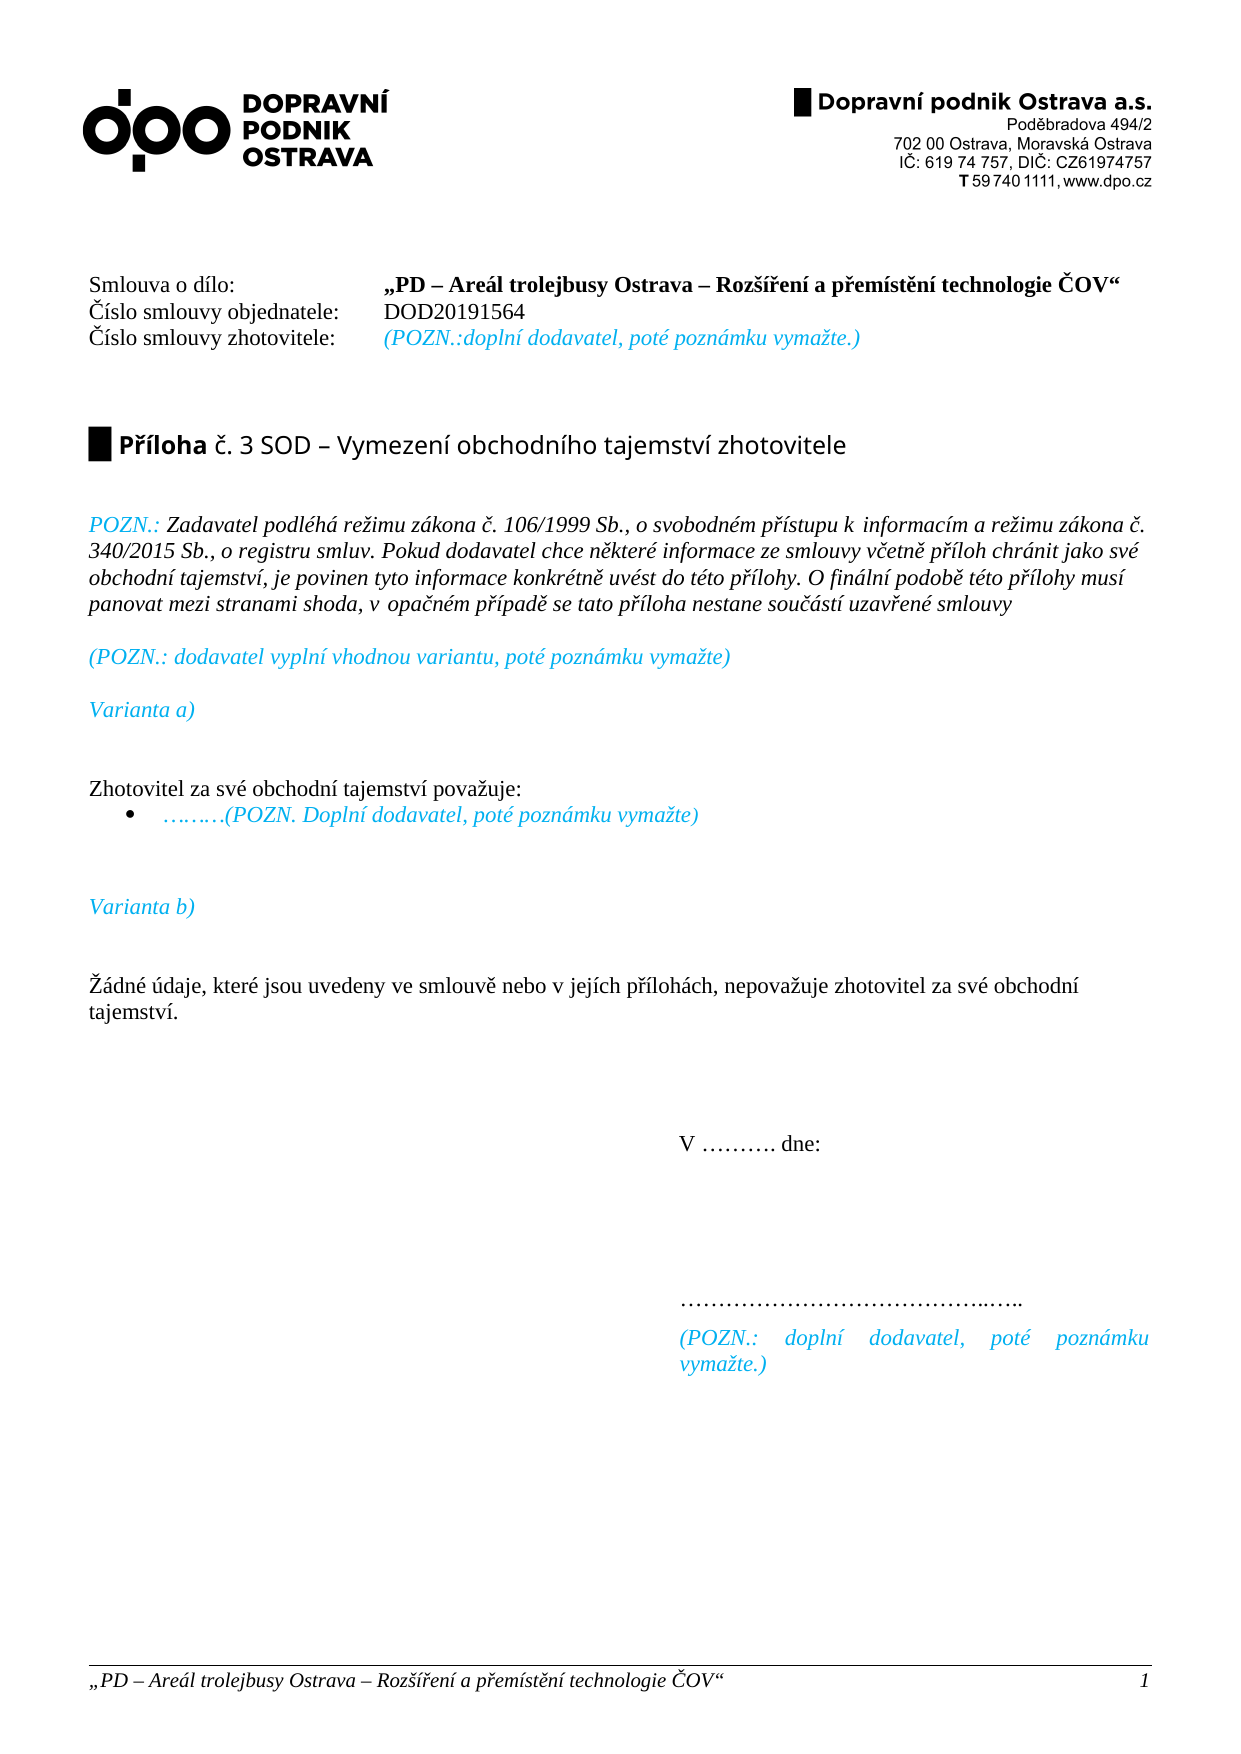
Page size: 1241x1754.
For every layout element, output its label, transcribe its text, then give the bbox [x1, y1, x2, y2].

text Číslo smlouvy zhotovitele: (POZN.:doplní dodavatel, poté poznámku vymažte.) [89, 324, 1152, 351]
text Žádné údaje, které jsou uvedeny ve smlouvě nebo v jejích přílohách, nepovažuje zhotovitel za své obchodní tajemství. [89, 972, 1152, 1024]
text (POZN.: doplní dodavatel, poté poznámku vymažte.) [89, 1324, 1152, 1377]
text (POZN.: dodavatel vyplní vhodnou variantu, poté poznámku vymažte) [89, 643, 1152, 669]
text Smlouva o dílo: „PD – Areál trolejbusy Ostrava – Rozšíření a přemístění technologie ČOV“ [89, 272, 1152, 298]
list ………(POZN. Doplní dodavatel, poté poznámku vymažte) [126, 801, 1152, 827]
text Varianta b) [89, 893, 1152, 919]
text Číslo smlouvy objednatele: DOD20191564 [89, 298, 1152, 324]
text Varianta a) [89, 696, 1152, 722]
picture [794, 88, 1152, 190]
subtitle Příloha č. 3 SOD – Vymezení obchodního tajemství zhotovitele [89, 426, 1152, 461]
text Zhotovitel za své obchodní tajemství považuje: [89, 775, 1152, 801]
text POZN.: Zadavatel podléhá režimu zákona č. 106/1999 Sb., o svobodném přístupu k informacím a režimu zákona č. 340/2015 Sb., o registru smluv. Pokud dodavatel chce některé informace ze smlouvy včetně příloh chránit jako své obchodní tajemství, je povinen tyto informace konkrétně uvést do této přílohy. O finální podobě této přílohy musí panovat mezi stranami shoda, v opačném případě se tato příloha nestane součástí uzavřené smlouvy [89, 511, 1152, 617]
text …………………………………..….. [89, 1285, 1152, 1312]
picture [82, 89, 390, 172]
text V ………. dne: [89, 1130, 1152, 1156]
